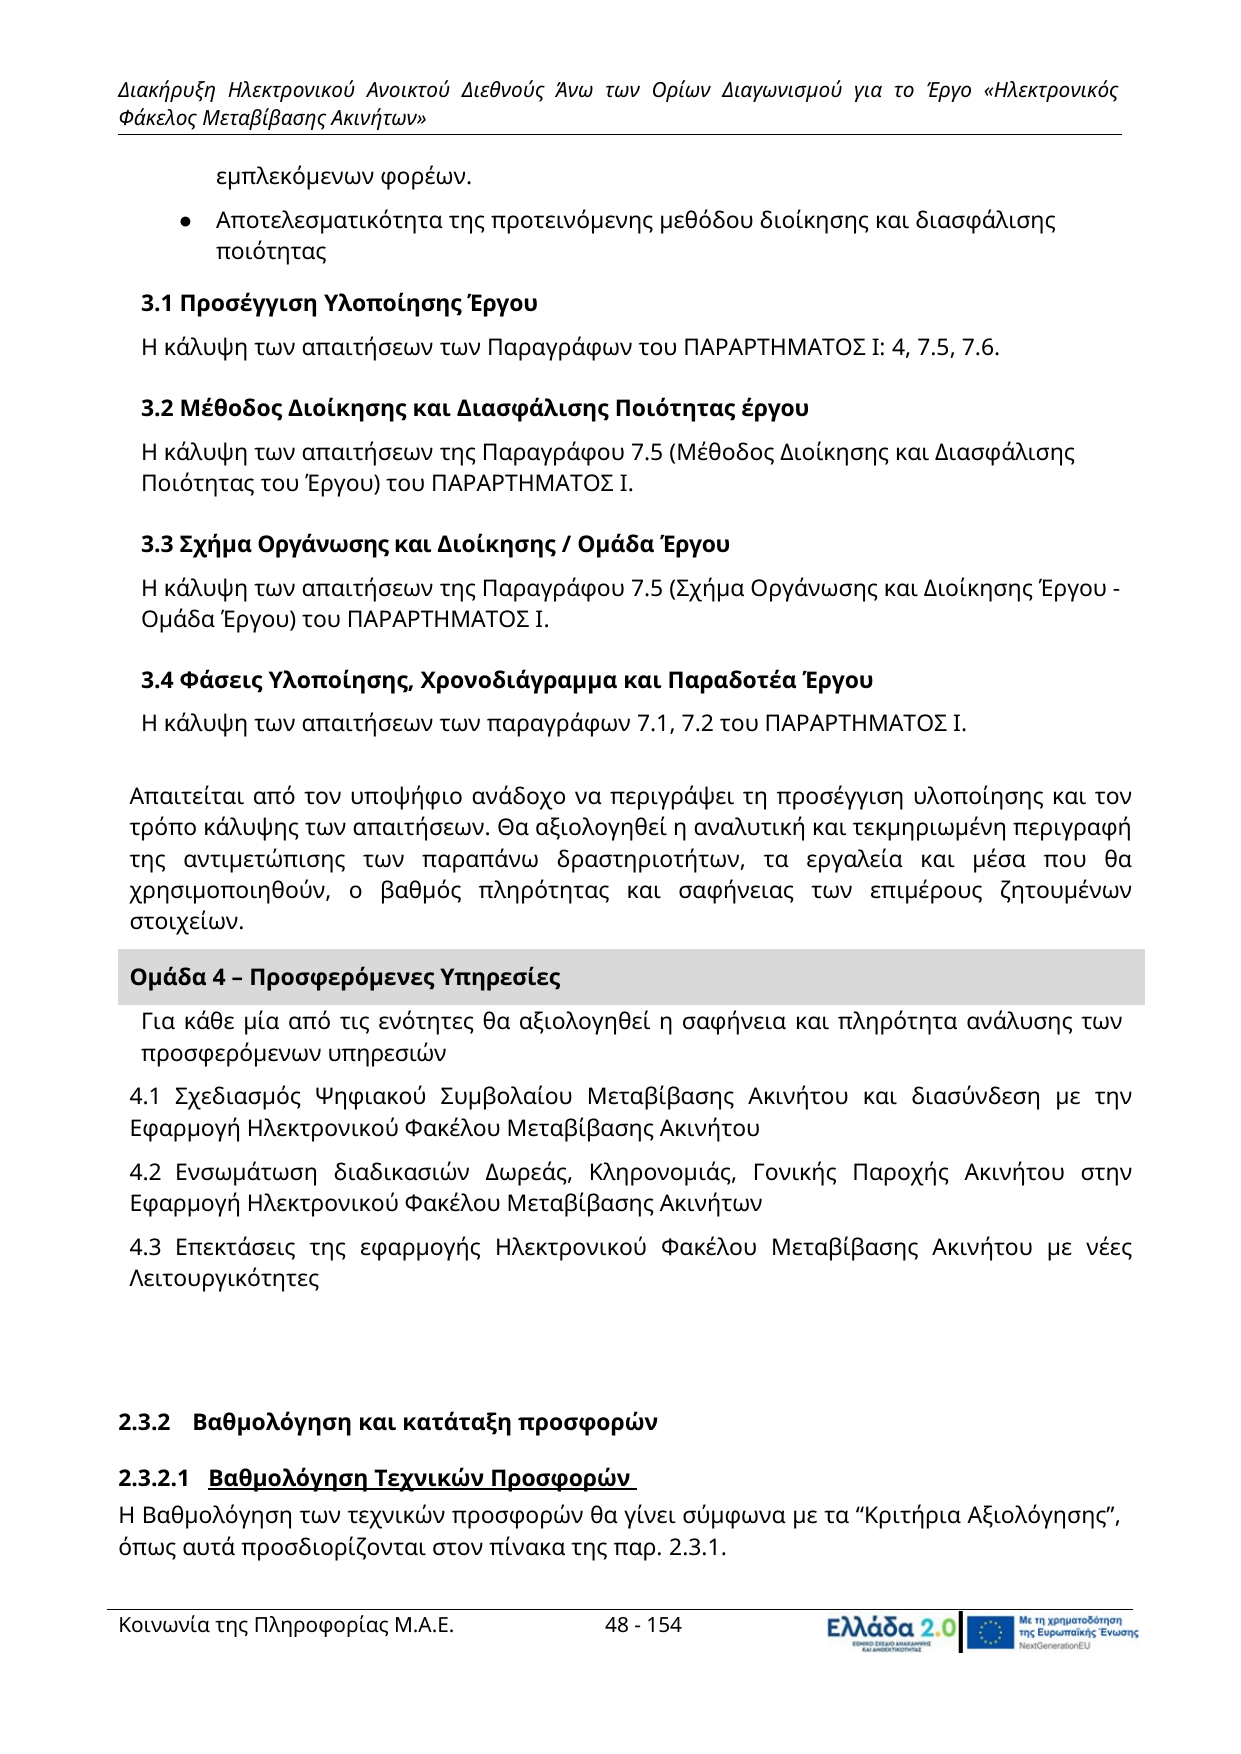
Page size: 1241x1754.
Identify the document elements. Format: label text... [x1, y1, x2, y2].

picture [826, 1611, 1143, 1653]
subtitle Βαθμολόγηση και κατάταξη προσφορών [118, 1406, 1122, 1437]
subtitle Βαθμολόγηση Τεχνικών Προσφορών [118, 1462, 1122, 1493]
table_cell Για κάθε μία από τις ενότητες θα αξιολογηθεί η σαφήνεια και πληρότητα ανάλυσης των προσφερόμενων υπηρεσιών 4.1 Σχεδιασμός Ψηφιακού Συμβολαίου Μεταβίβασης Ακινήτου και διασύνδεση με την Εφαρμογή Ηλεκτρονικού Φακέλου Μεταβίβασης Ακινήτου 4.2 Ενσωμάτωση διαδικασιών Δωρεάς, Κληρονομιάς, Γονικής Παροχής Ακινήτου στην Εφαρμογή Ηλεκτρονικού Φακέλου Μεταβίβασης Ακινήτων 4.3 Επεκτάσεις της εφαρμογής Ηλεκτρονικού Φακέλου Μεταβίβασης Ακινήτου με νέες Λειτουργικότητες [118, 1005, 1145, 1349]
table_cell Ομάδα 4 – Προσφερόμενες Υπηρεσίες [118, 949, 1145, 1005]
text Η Βαθμολόγηση των τεχνικών προσφορών θα γίνει σύμφωνα με τα “Κριτήρια Αξιολόγησης”, όπως αυτά προσδιορίζονται στον πίνακα της παρ. ‎2.3.1. [118, 1499, 1122, 1562]
